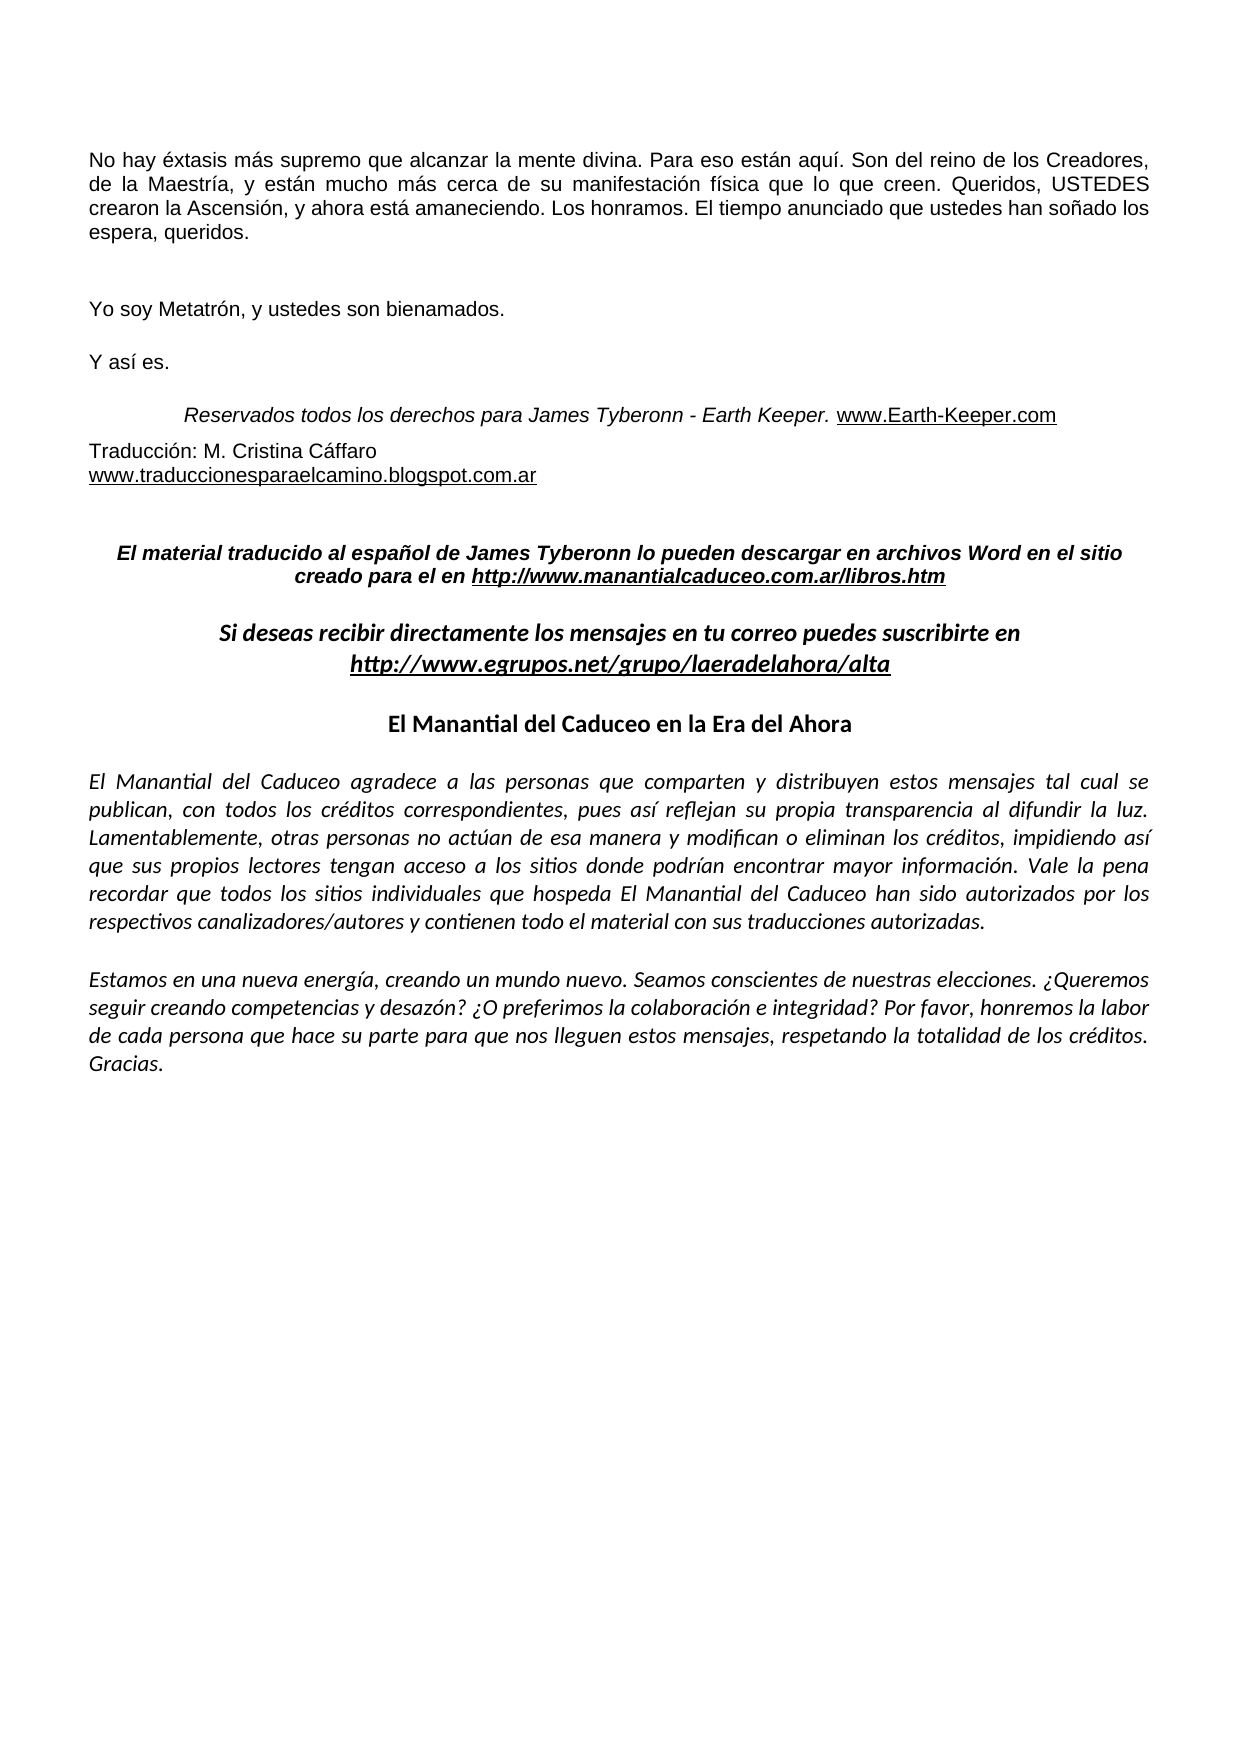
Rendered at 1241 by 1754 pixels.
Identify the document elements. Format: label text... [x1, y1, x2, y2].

text Yo soy Metatrón, y ustedes son bienamados. [89, 273, 1152, 321]
text Si deseas recibir directamente los mensajes en tu correo puedes suscribirte en http://www.egrupos.net/grupo/laeradelahora/alta [89, 617, 1152, 678]
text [89, 148, 1152, 243]
text El Manantial del Caduceo en la Era del Ahora [89, 708, 1152, 738]
text Traducción: M. Cristina Cáffaro [89, 439, 1152, 463]
text www.traduccionesparaelcamino.blogspot.com.ar [89, 463, 1152, 487]
text El Manantial del Caduceo agradece a las personas que comparten y distribuyen estos mensajes tal cual se publican, con todos los créditos correspondientes, pues así reflejan su propia transparencia al difundir la luz. Lamentablemente, otras personas no actúan de esa manera y modifican o eliminan los créditos, impidiendo así que sus propios lectores tengan acceso a los sitios donde podrían encontrar mayor información. Vale la pena recordar que todos los sitios individuales que hospeda El Manantial del Caduceo han sido autorizados por los respectivos canalizadores/autores y contienen todo el material con sus traducciones autorizadas. [89, 767, 1152, 936]
text Estamos en una nueva energía, creando un mundo nuevo. Seamos conscientes de nuestras elecciones. ¿Queremos seguir creando competencias y desazón? ¿O preferimos la colaboración e integridad? Por favor, honremos la labor de cada persona que hace su parte para que nos lleguen estos mensajes, respetando la totalidad de los créditos. Gracias. [89, 965, 1152, 1077]
text Reservados todos los derechos para James Tyberonn - Earth Keeper. www.Earth-Keeper.com [89, 403, 1152, 427]
text Y así es. [89, 350, 1152, 374]
text El material traducido al español de James Tyberonn lo pueden descargar en archivos Word en el sitio creado para el en http://www.manantialcaduceo.com.ar/libros.htm [89, 540, 1152, 588]
